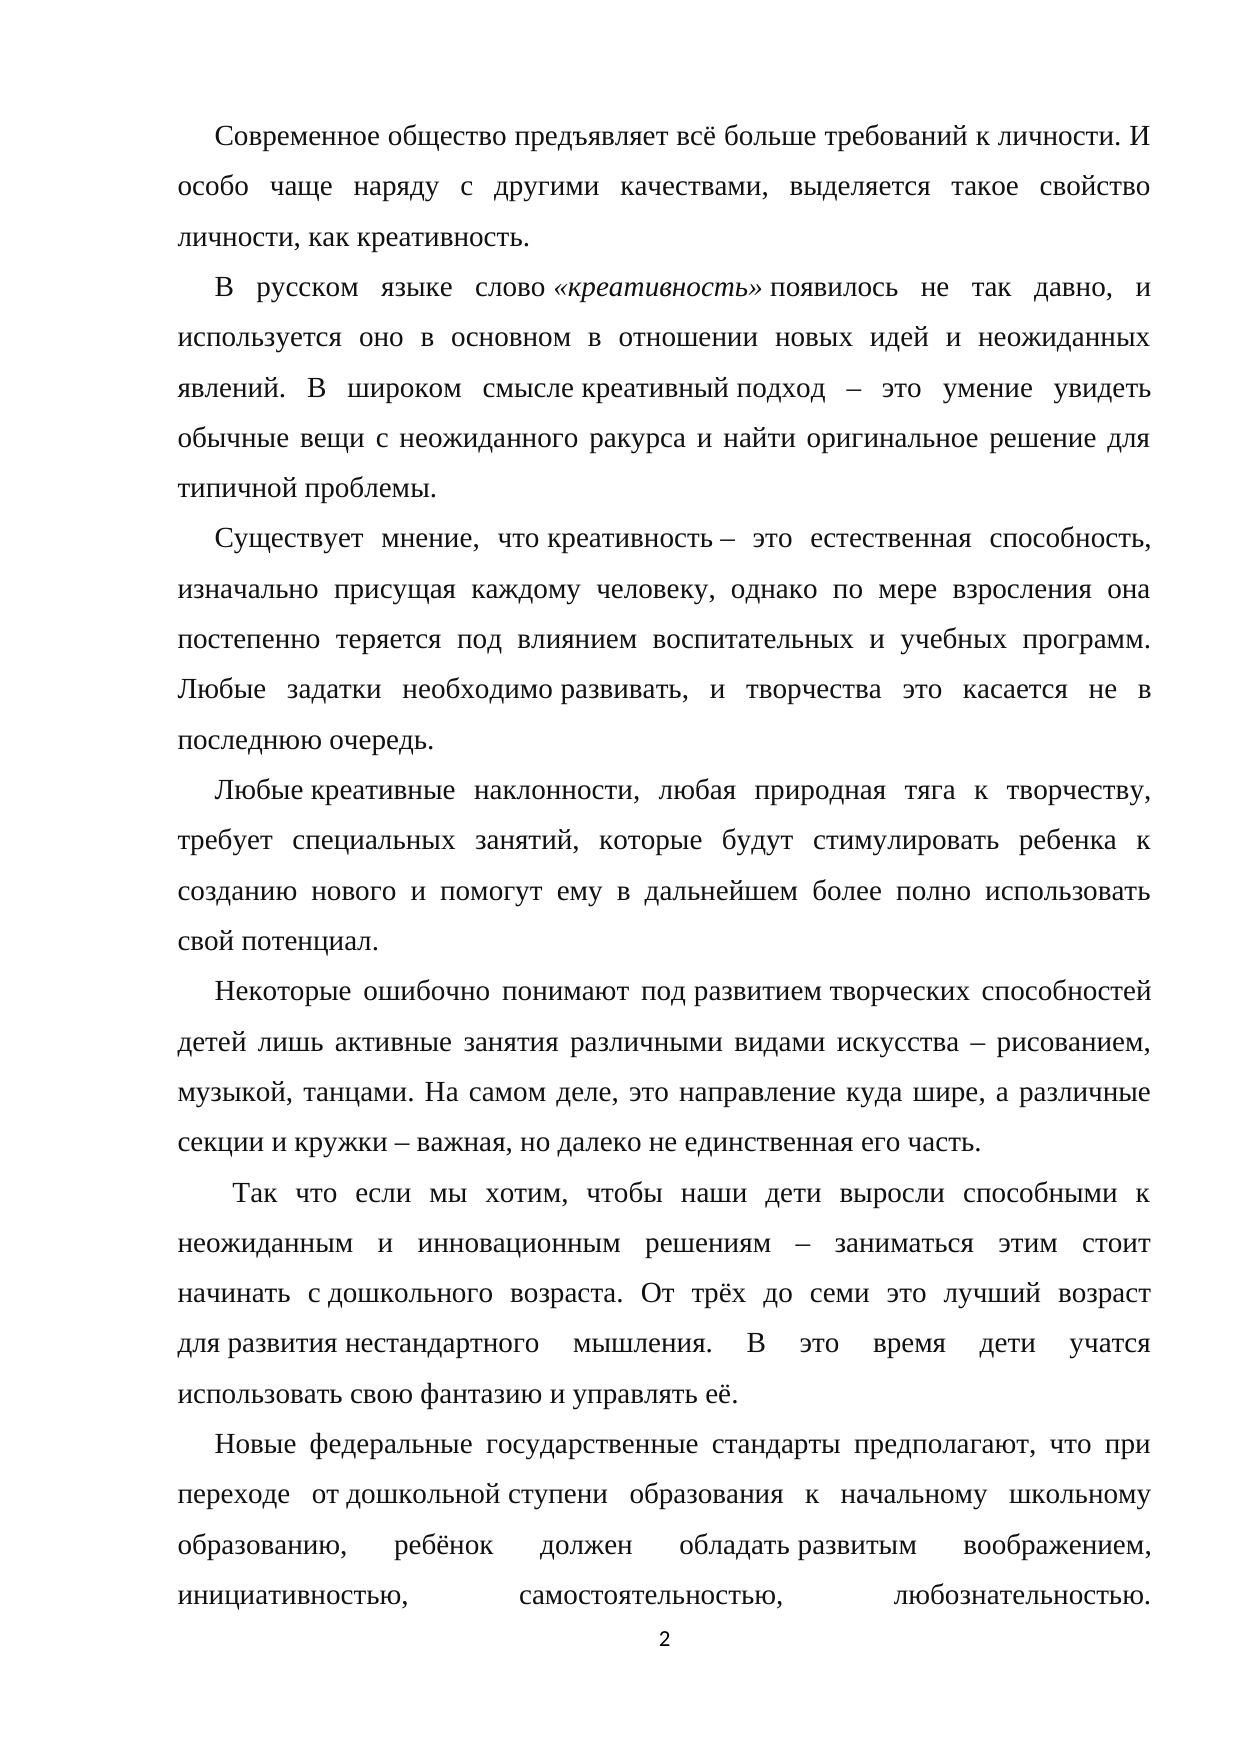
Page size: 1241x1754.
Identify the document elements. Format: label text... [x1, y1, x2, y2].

text Некоторые ошибочно понимают под развитием творческих способностей детей лишь активные занятия различными видами искусства – рисованием, музыкой, танцами. На самом деле, это направление куда шире, а различные секции и кружки – важная, но далеко не единственная его часть. [177, 973, 1152, 1158]
text Любые креативные наклонности, любая природная тяга к творчеству, требует специальных занятий, которые будут стимулировать ребенка к созданию нового и помогут ему в дальнейшем более полно использовать свой потенциал. [177, 772, 1152, 957]
text В русском языке слово «креативность» появилось не так давно, и используется оно в основном в отношении новых идей и неожиданных явлений. В широком смысле креативный подход – это умение увидеть обычные вещи с неожиданного ракурса и найти оригинальное решение для типичной проблемы. [177, 269, 1152, 504]
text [177, 1426, 1152, 1611]
text Существует мнение, что креативность – это естественная способность, изначально присущая каждому человеку, однако по мере взросления она постепенно теряется под влиянием воспитательных и учебных программ. Любые задатки необходимо развивать, и творчества это касается не в последнюю очередь. [177, 521, 1152, 755]
text Современное общество предъявляет всё больше требований к личности. И особо чаще наряду с другими качествами, выделяется такое свойство личности, как креативность. [177, 118, 1152, 252]
text Так что если мы хотим, чтобы наши дети выросли способными к неожиданным и инновационным решениям – заниматься этим стоит начинать с дошкольного возраста. От трёх до семи это лучший возраст для развития нестандартного мышления. В это время дети учатся использовать свою фантазию и управлять её. [177, 1175, 1152, 1409]
